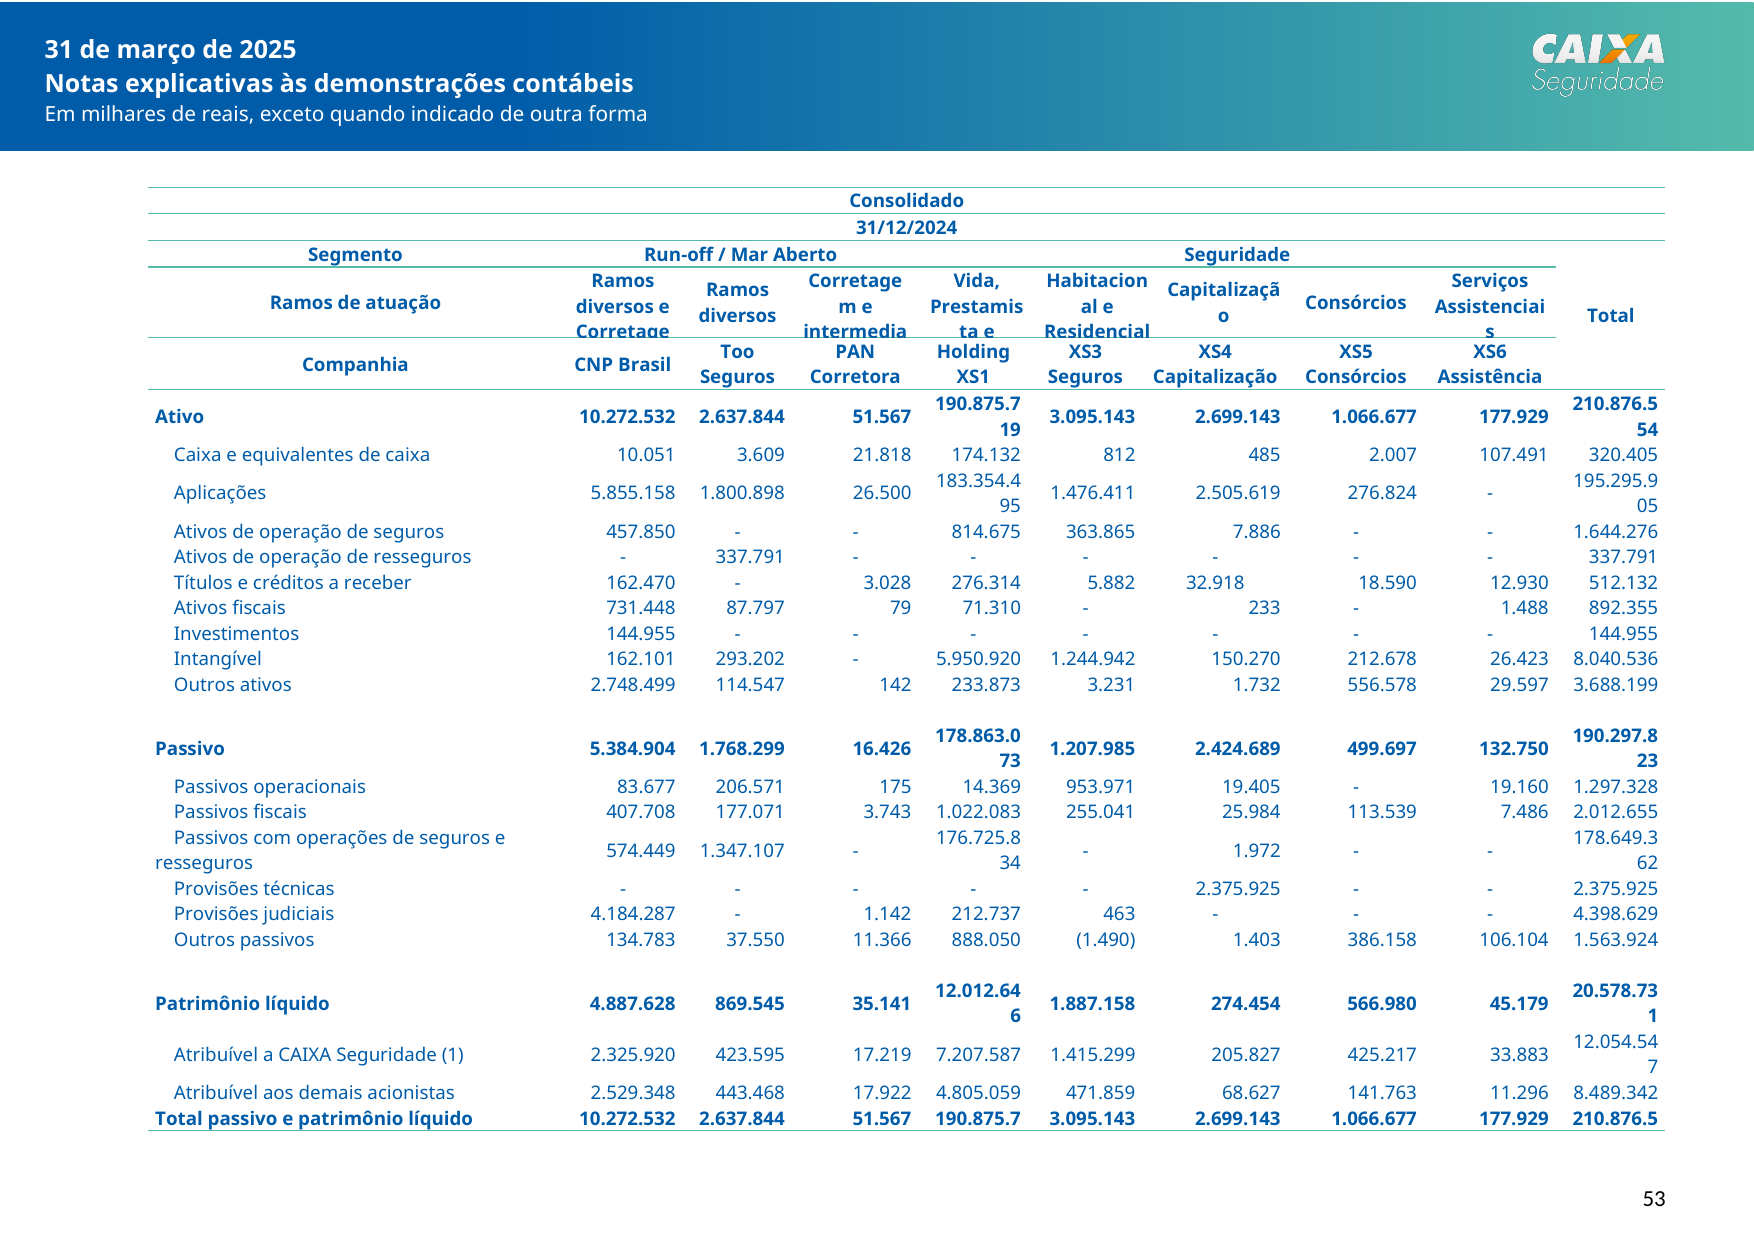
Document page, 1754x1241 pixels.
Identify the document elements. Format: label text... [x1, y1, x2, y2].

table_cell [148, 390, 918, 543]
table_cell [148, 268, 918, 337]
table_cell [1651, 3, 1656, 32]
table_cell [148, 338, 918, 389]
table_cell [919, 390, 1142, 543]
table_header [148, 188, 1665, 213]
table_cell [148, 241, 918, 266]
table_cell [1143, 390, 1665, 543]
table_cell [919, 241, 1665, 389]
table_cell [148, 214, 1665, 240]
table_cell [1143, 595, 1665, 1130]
picture [1531, 32, 1666, 98]
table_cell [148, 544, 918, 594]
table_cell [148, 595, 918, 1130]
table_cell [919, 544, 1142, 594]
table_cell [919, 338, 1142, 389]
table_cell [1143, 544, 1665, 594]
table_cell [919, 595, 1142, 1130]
